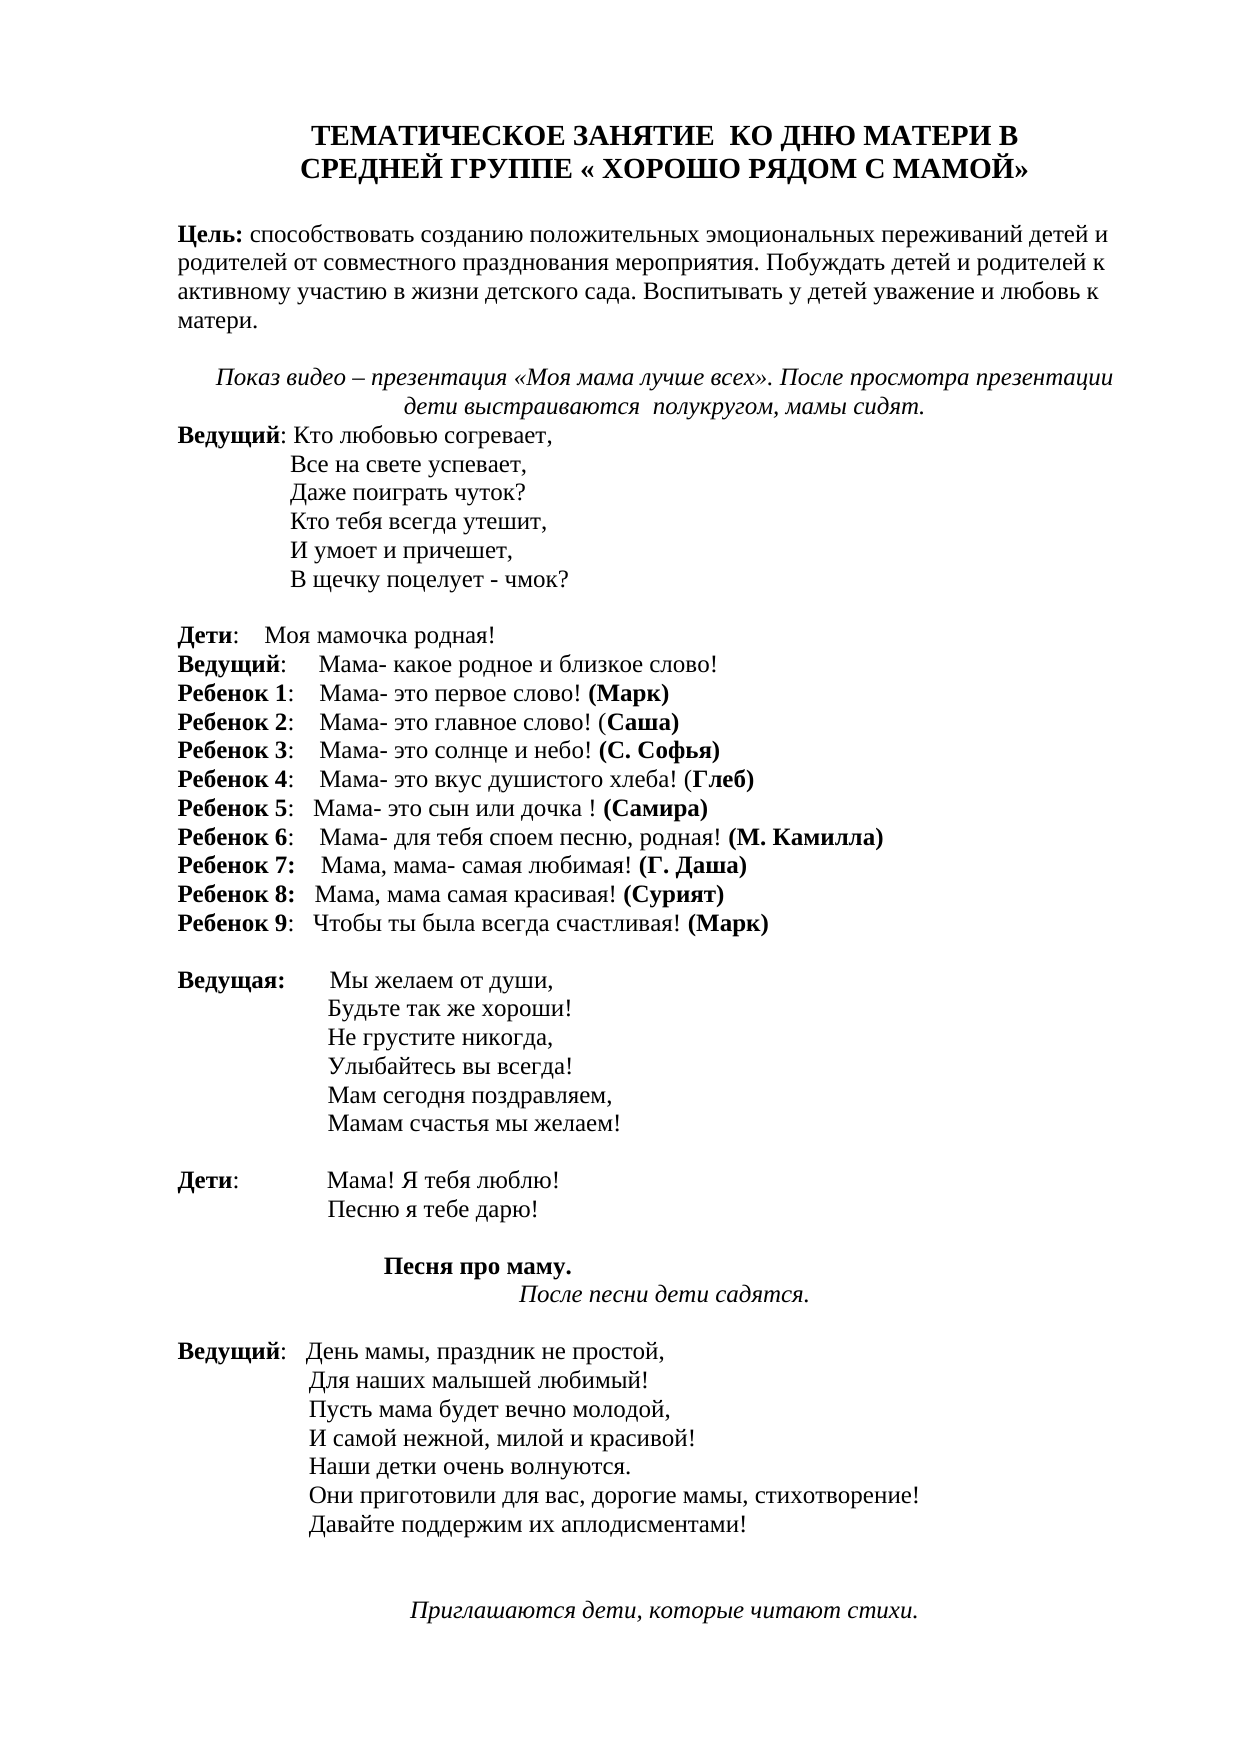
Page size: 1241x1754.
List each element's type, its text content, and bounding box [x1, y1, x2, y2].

text Давайте поддержим их аплодисментами! [177, 1509, 1152, 1538]
text Показ видео – презентация «Моя мама лучше всех». После просмотра презентации [177, 362, 1152, 391]
text Наши детки очень волнуются. [177, 1451, 1152, 1480]
text После песни дети садятся. [177, 1279, 1152, 1308]
text Для наших малышей любимый! [177, 1365, 1152, 1394]
text Ребенок 2: Мама- это главное слово! (Саша) [177, 707, 1152, 736]
text И самой нежной, милой и красивой! [177, 1423, 1152, 1451]
text СРЕДНЕЙ ГРУППЕ « ХОРОШО РЯДОМ С МАМОЙ» [177, 152, 1152, 185]
text Улыбайтесь вы всегда! [177, 1051, 1152, 1080]
text Ведущий: День мамы, праздник не простой, [177, 1336, 1152, 1365]
text Ребенок 4: Мама- это вкус душистого хлеба! (Глеб) [177, 764, 1152, 793]
text Мам сегодня поздравляем, [177, 1080, 1152, 1108]
text Приглашаются дети, которые читают стихи. [177, 1595, 1152, 1624]
text Песню я тебе дарю! [177, 1194, 1152, 1223]
text Они приготовили для вас, дорогие мамы, стихотворение! [177, 1480, 1152, 1509]
text Ведущая: Мы желаем от души, [177, 965, 1152, 993]
text Ребенок 5: Мама- это сын или дочка ! (Самира) [177, 793, 1152, 822]
text Мамам счастья мы желаем! [177, 1108, 1152, 1137]
text Ребенок 8: Мама, мама самая красивая! (Сурият) [177, 879, 1152, 908]
text Дети: Моя мамочка родная! [177, 621, 1152, 649]
text Песня про маму. [177, 1251, 1152, 1279]
text Пусть мама будет вечно молодой, [177, 1394, 1152, 1423]
text Ребенок 9: Чтобы ты была всегда счастливая! (Марк) [177, 908, 1152, 937]
text И умоет и причешет, [177, 535, 1152, 564]
text Ребенок 7: Мама, мама- самая любимая! (Г. Даша) [177, 851, 1152, 879]
text Ведущий: Кто любовью согревает, [177, 420, 1152, 449]
text Все на свете успевает, [177, 449, 1152, 477]
text Ведущий: Мама- какое родное и близкое слово! [177, 649, 1152, 678]
text Цель: способствовать созданию положительных эмоциональных переживаний детей и родителей от совместного празднования мероприятия. Побуждать детей и родителей к активному участию в жизни детского сада. Воспитывать у детей уважение и любовь к матери. [177, 219, 1152, 334]
text дети выстраиваются полукругом, мамы сидят. [177, 391, 1152, 420]
text ТЕМАТИЧЕСКОЕ ЗАНЯТИЕ КО ДНЮ МАТЕРИ В [177, 118, 1152, 152]
text Дети: Мама! Я тебя люблю! [177, 1165, 1152, 1194]
text Даже поиграть чуток? [177, 477, 1152, 506]
text Ребенок 3: Мама- это солнце и небо! (С. Софья) [177, 736, 1152, 764]
text В щечку поцелует - чмок? [177, 564, 1152, 592]
text Будьте так же хороши! Не грустите никогда, [177, 993, 1152, 1051]
text Ребенок 6: Мама- для тебя споем песню, родная! (М. Камилла) [177, 822, 1152, 851]
text Кто тебя всегда утешит, [177, 506, 1152, 535]
text Ребенок 1: Мама- это первое слово! (Марк) [177, 678, 1152, 707]
